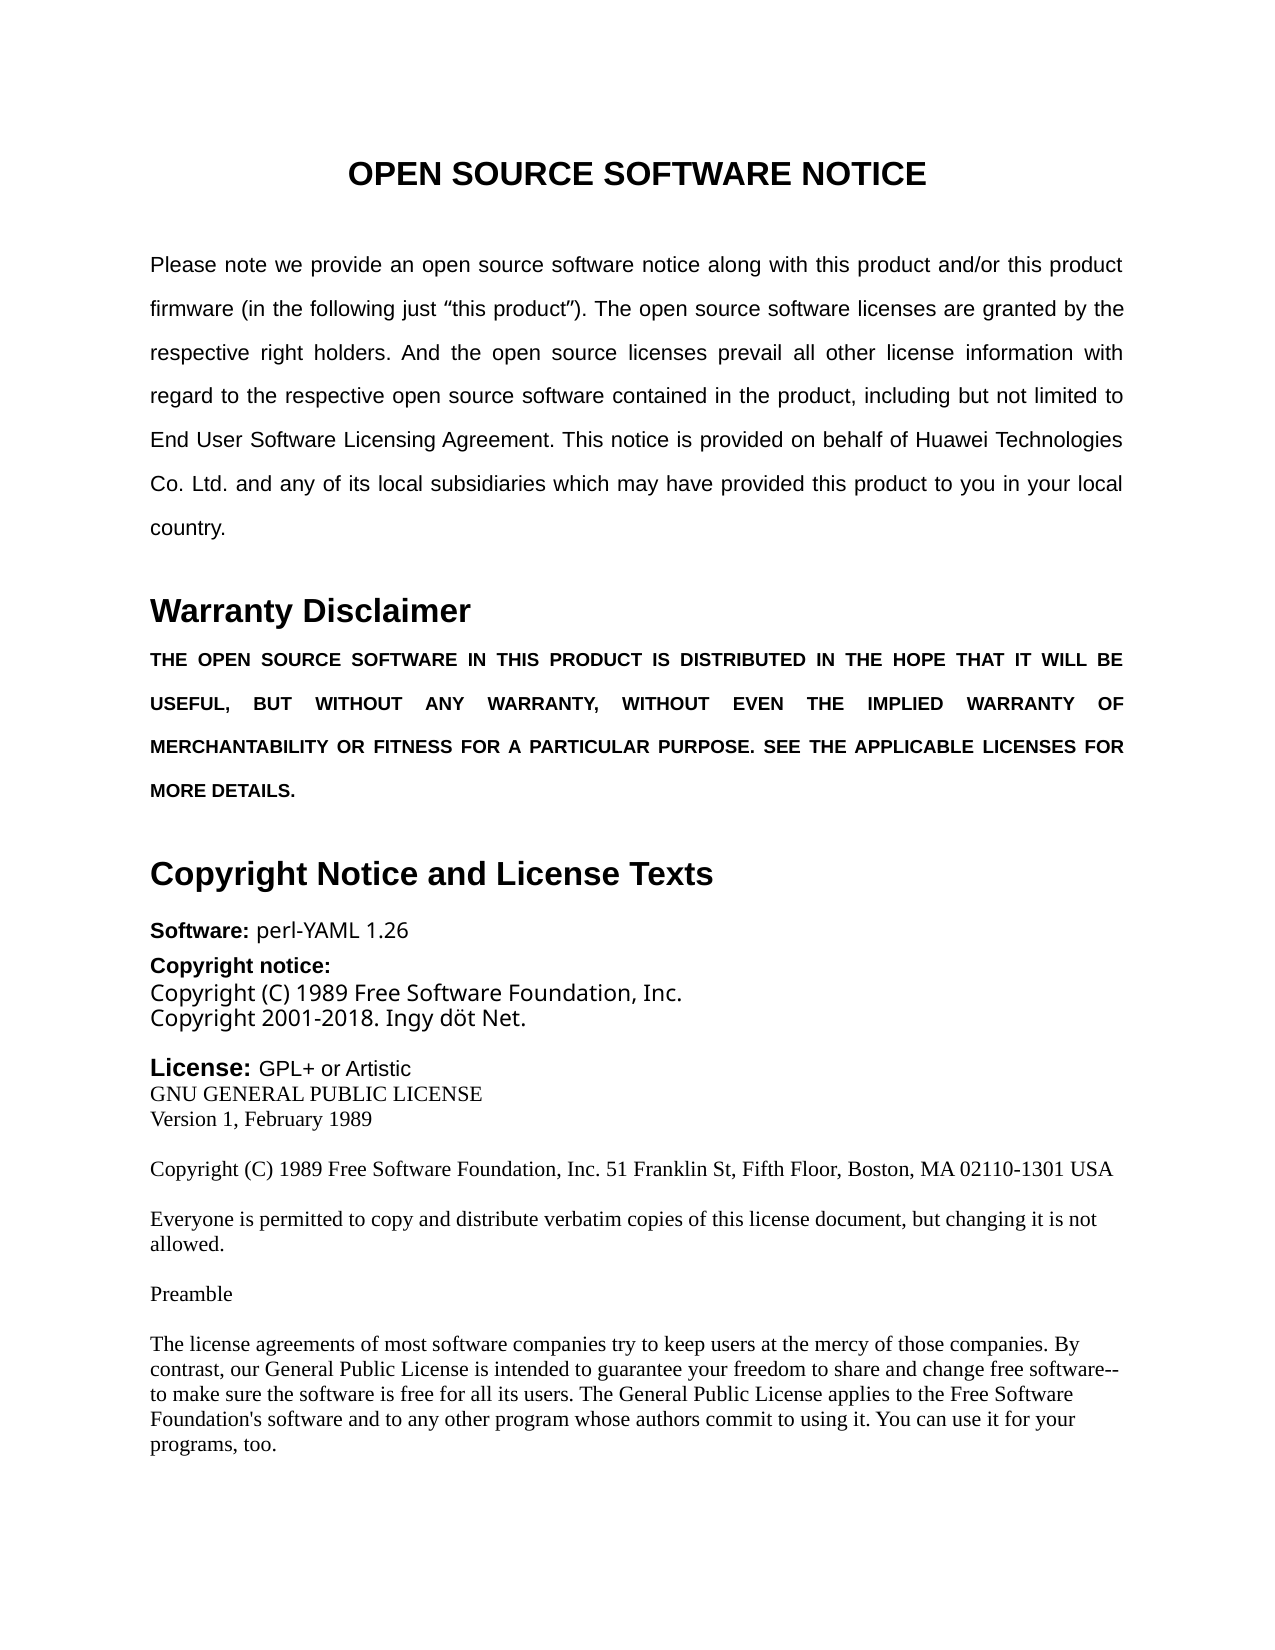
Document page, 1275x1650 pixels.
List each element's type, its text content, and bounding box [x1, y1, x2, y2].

text Copyright (C) 1989 Free Software Foundation, Inc. Copyright 2001-2018. Ingy döt Net. [150, 981, 1125, 1056]
text License: GPL+ or Artistic [150, 1056, 1125, 1081]
text The open source software in this product is distributed in the hope that it will be useful, but WITHOUT ANY WARRANTY, without even the implied warranty of MERCHANTABILITY or FITNESS FOR A PARTICULAR PURPOSE. See the applicable licenses for more details. [150, 631, 1125, 806]
text OPEN SOURCE SOFTWARE NOTICE [150, 150, 1125, 194]
text Please note we provide an open source software notice along with this product and/or this product firmware (in the following just “this product”). The open source software licenses are granted by the respective right holders. And the open source licenses prevail all other license information with regard to the respective open source software contained in the product, including but not limited to End User Software Licensing Agreement. This notice is provided on behalf of Huawei Technologies Co. Ltd. and any of its local subsidiaries which may have provided this product to you in your local country. [150, 237, 1125, 544]
text Copyright notice: [150, 944, 1125, 981]
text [150, 1081, 1125, 1481]
text Warranty Disclaimer [150, 587, 1125, 631]
text Software: perl-YAML 1.26 [150, 919, 1125, 944]
text Copyright Notice and License Texts [150, 850, 1125, 894]
